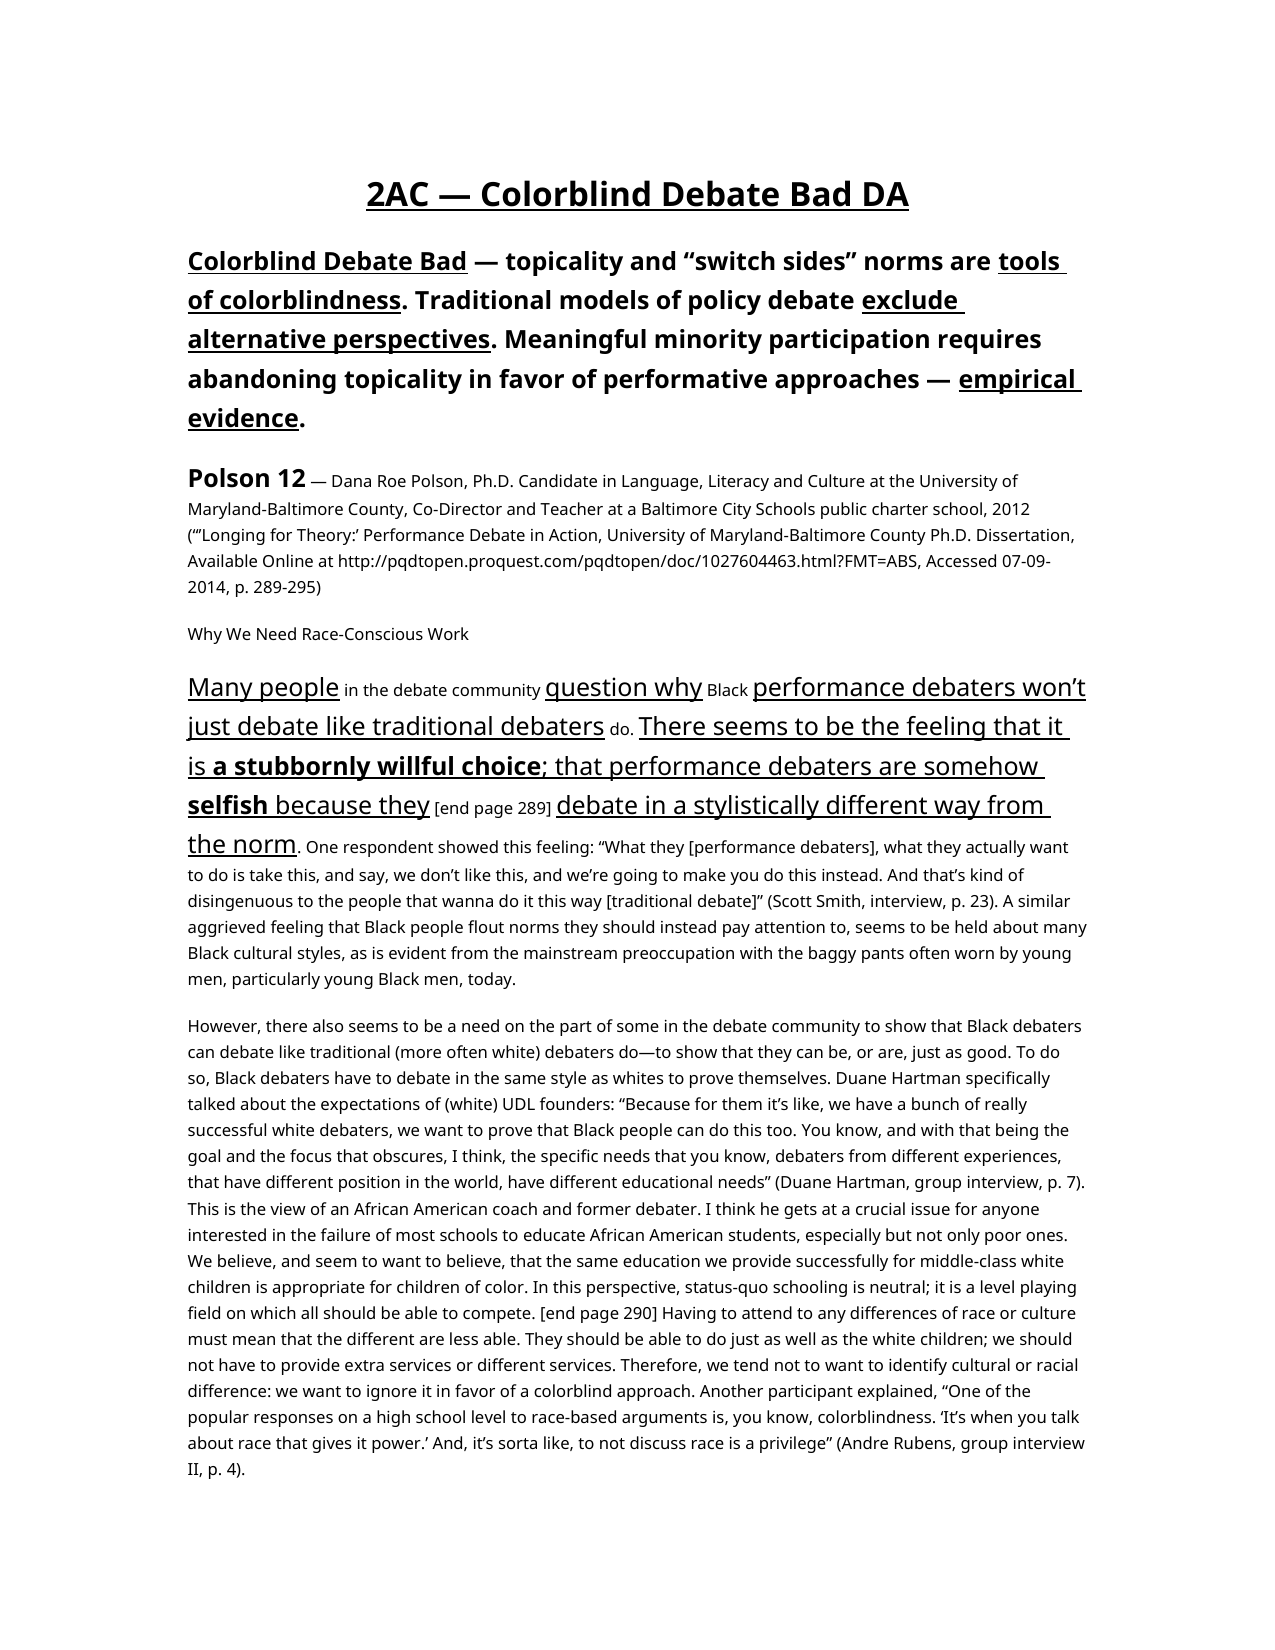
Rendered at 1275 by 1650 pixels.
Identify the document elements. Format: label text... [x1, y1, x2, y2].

text Polson 12 — Dana Roe Polson, Ph.D. Candidate in Language, Literacy and Culture at the University of Maryland-Baltimore County, Co-Director and Teacher at a Baltimore City Schools public charter school, 2012 (“’Longing for Theory:’ Performance Debate in Action, University of Maryland-Baltimore County Ph.D. Dissertation, Available Online at http://pqdtopen.proquest.com/pqdtopen/doc/1027604463.html?FMT=ABS, Accessed 07-09-2014, p. 289-295) [187, 461, 1087, 599]
subtitle Colorblind Debate Bad — topicality and “switch sides” norms are tools of colorblindness. Traditional models of policy debate exclude alternative perspectives. Meaningful minority participation requires abandoning topicality in favor of performative approaches — empirical evidence. [187, 244, 1087, 434]
subtitle 2AC — Colorblind Debate Bad DA [187, 171, 1087, 216]
text However, there also seems to be a need on the part of some in the debate community to show that Black debaters can debate like traditional (more often white) debaters do—to show that they can be, or are, just as good. To do so, Black debaters have to debate in the same style as whites to prove themselves. Duane Hartman specifically talked about the expectations of (white) UDL founders: “Because for them it’s like, we have a bunch of really successful white debaters, we want to prove that Black people can do this too. You know, and with that being the goal and the focus that obscures, I think, the specific needs that you know, debaters from different experiences, that have different position in the world, have different educational needs” (Duane Hartman, group interview, p. 7). This is the view of an African American coach and former debater. I think he gets at a crucial issue for anyone interested in the failure of most schools to educate African American students, especially but not only poor ones. We believe, and seem to want to believe, that the same education we provide successfully for middle-class white children is appropriate for children of color. In this perspective, status-quo schooling is neutral; it is a level playing field on which all should be able to compete. [end page 290] Having to attend to any differences of race or culture must mean that the different are less able. They should be able to do just as well as the white children; we should not have to provide extra services or different services. Therefore, we tend not to want to identify cultural or racial difference: we want to ignore it in favor of a colorblind approach. Another participant explained, “One of the popular responses on a high school level to race-based arguments is, you know, colorblindness. ‘It’s when you talk about race that gives it power.’ And, it’s sorta like, to not discuss race is a privilege” (Andre Rubens, group interview II, p. 4). [187, 1015, 1087, 1480]
text Many people in the debate community question why Black performance debaters won’t just debate like traditional debaters do. There seems to be the feeling that it is a stubbornly willful choice; that performance debaters are somehow selfish because they [end page 289] debate in a stylistically different way from the norm. One respondent showed this feeling: “What they [performance debaters], what they actually want to do is take this, and say, we don’t like this, and we’re going to make you do this instead. And that’s kind of disingenuous to the people that wanna do it this way [traditional debate]” (Scott Smith, interview, p. 23). A similar aggrieved feeling that Black people flout norms they should instead pay attention to, seems to be held about many Black cultural styles, as is evident from the mainstream preoccupation with the baggy pants often worn by young men, particularly young Black men, today. [187, 670, 1087, 991]
text Why We Need Race-Conscious Work [187, 623, 1087, 646]
